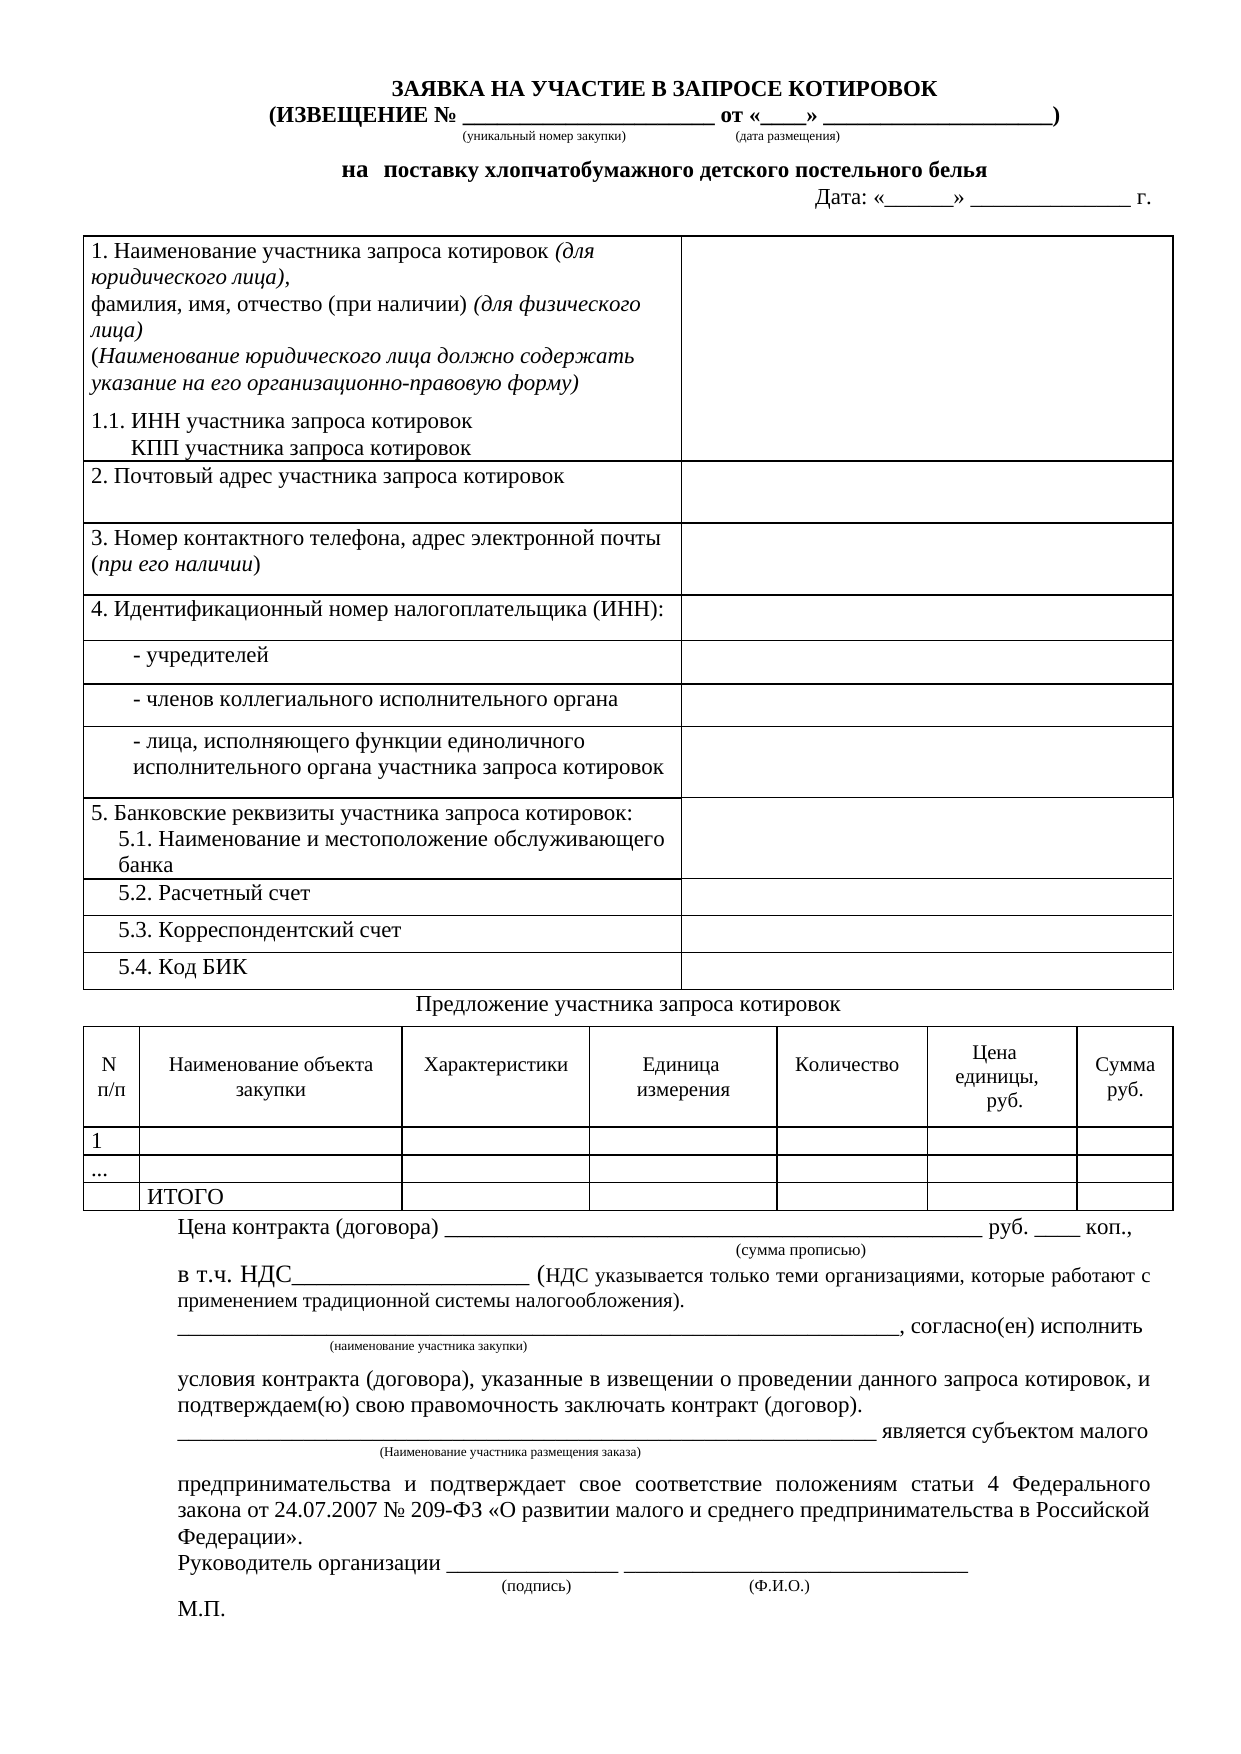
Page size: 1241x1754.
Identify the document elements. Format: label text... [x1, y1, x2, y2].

table_cell [682, 685, 1172, 726]
table_cell [1078, 1183, 1172, 1210]
text Цена контракта (договора) ___________________________________________ руб. ____ коп., [177, 1211, 1152, 1240]
text (наименование участника закупки) [177, 1338, 1152, 1365]
text _______________________________________________________________, согласно(ен) исполнить [177, 1312, 1152, 1338]
table_cell [928, 1128, 1076, 1154]
table_cell [682, 915, 1173, 952]
table_cell [682, 596, 1172, 640]
table_cell [1078, 1128, 1172, 1154]
table_cell [1078, 1156, 1172, 1182]
table_cell - учредителей [84, 641, 681, 683]
table_cell [778, 1183, 927, 1210]
table_cell ... [84, 1156, 139, 1182]
table_cell 5. Банковские реквизиты участника запроса котировок: 5.1. Наименование и местоположение обслуживающего банка [84, 799, 681, 878]
table_cell 2. Почтовый адрес участника запроса котировок [84, 462, 681, 522]
table_header 1. Наименование участника запроса котировок (для юридического лица), фамилия, имя, отчество (при наличии) (для физического лица) (Наименование юридического лица должно содержать указание на его организационно-правовую форму) 1.1. ИНН участника запроса котировок КПП участника запроса котировок [84, 237, 681, 460]
table_cell [682, 727, 1172, 797]
table_cell Единица измерения [590, 1027, 776, 1126]
table_cell [590, 1156, 776, 1182]
table_cell [403, 1156, 589, 1182]
table_cell Количество [778, 1027, 927, 1126]
table_cell [84, 1183, 139, 1210]
table_cell Наименование объекта закупки [140, 1027, 401, 1126]
table_cell Характеристики [403, 1027, 589, 1126]
text (сумма прописью) [177, 1240, 1152, 1259]
text (уникальный номер закупки) (дата размещения) [177, 128, 1152, 154]
text (подпись) (Ф.И.О.) [177, 1576, 1152, 1595]
table_cell [403, 1183, 589, 1210]
table_cell [140, 1128, 401, 1154]
table_cell 5.2. Расчетный счет [84, 880, 681, 915]
table_cell Цена единицы, руб. [928, 1027, 1076, 1126]
text Руководитель организации _______________ ______________________________ [177, 1549, 1152, 1576]
text (Наименование участника размещения заказа) [177, 1444, 1152, 1470]
table_cell [590, 1183, 776, 1210]
table_cell 4. Идентификационный номер налогоплательщика (ИНН): [84, 596, 681, 640]
table_cell ИТОГО [140, 1183, 401, 1210]
text ЗАЯВКА НА УЧАСТИЕ В ЗАПРОСЕ КОТИРОВОК [177, 75, 1152, 101]
table_cell [928, 1183, 1076, 1210]
text на поставку хлопчатобумажного детского постельного белья [177, 154, 1152, 183]
table_cell - лица, исполняющего функции единоличного исполнительного органа участника запроса котировок [84, 727, 681, 797]
table_cell 5.4. Код БИК [84, 953, 681, 988]
table_cell [778, 1156, 927, 1182]
table_header [682, 237, 1172, 460]
table_cell 1 [84, 1128, 139, 1154]
table_cell [590, 1128, 776, 1154]
table_cell 5.3. Корреспондентский счет [84, 916, 681, 952]
text Дата: «______» ______________ г. [177, 183, 1152, 209]
table_cell [682, 462, 1172, 522]
table_cell [682, 798, 1173, 878]
table_cell [928, 1156, 1076, 1182]
table_cell Предложение участника запроса котировок [84, 989, 1173, 1026]
text условия контракта (договора), указанные в извещении о проведении данного запроса котировок, и подтверждаем(ю) свою правомочность заключать контракт (договор). [177, 1365, 1152, 1417]
table_cell N п/п [84, 1027, 139, 1126]
table_cell [140, 1156, 401, 1182]
table_cell [682, 524, 1172, 594]
text М.П. [177, 1595, 1152, 1621]
table_cell 3. Номер контактного телефона, адрес электронной почты (при его наличии) [84, 524, 681, 594]
table_cell Сумма руб. [1078, 1027, 1172, 1126]
table_cell [682, 952, 1173, 988]
table_cell [682, 641, 1172, 683]
text в т.ч. НДС___________________ (НДС указывается только теми организациями, которые работают с применением традиционной системы налогообложения). [177, 1259, 1152, 1312]
text предпринимательства и подтверждает свое соответствие положениям статьи 4 Федерального закона от 24.07.2007 № 209-ФЗ «О развитии малого и среднего предпринимательства в Российской Федерации». [177, 1470, 1152, 1549]
table_cell [682, 878, 1173, 915]
table_cell - членов коллегиального исполнительного органа [84, 685, 681, 726]
text (ИЗВЕЩЕНИЕ № ______________________ от «____» ____________________) [177, 101, 1152, 128]
text _____________________________________________________________ является субъектом малого [177, 1417, 1152, 1444]
table_cell [778, 1128, 927, 1154]
table_cell [403, 1128, 589, 1154]
